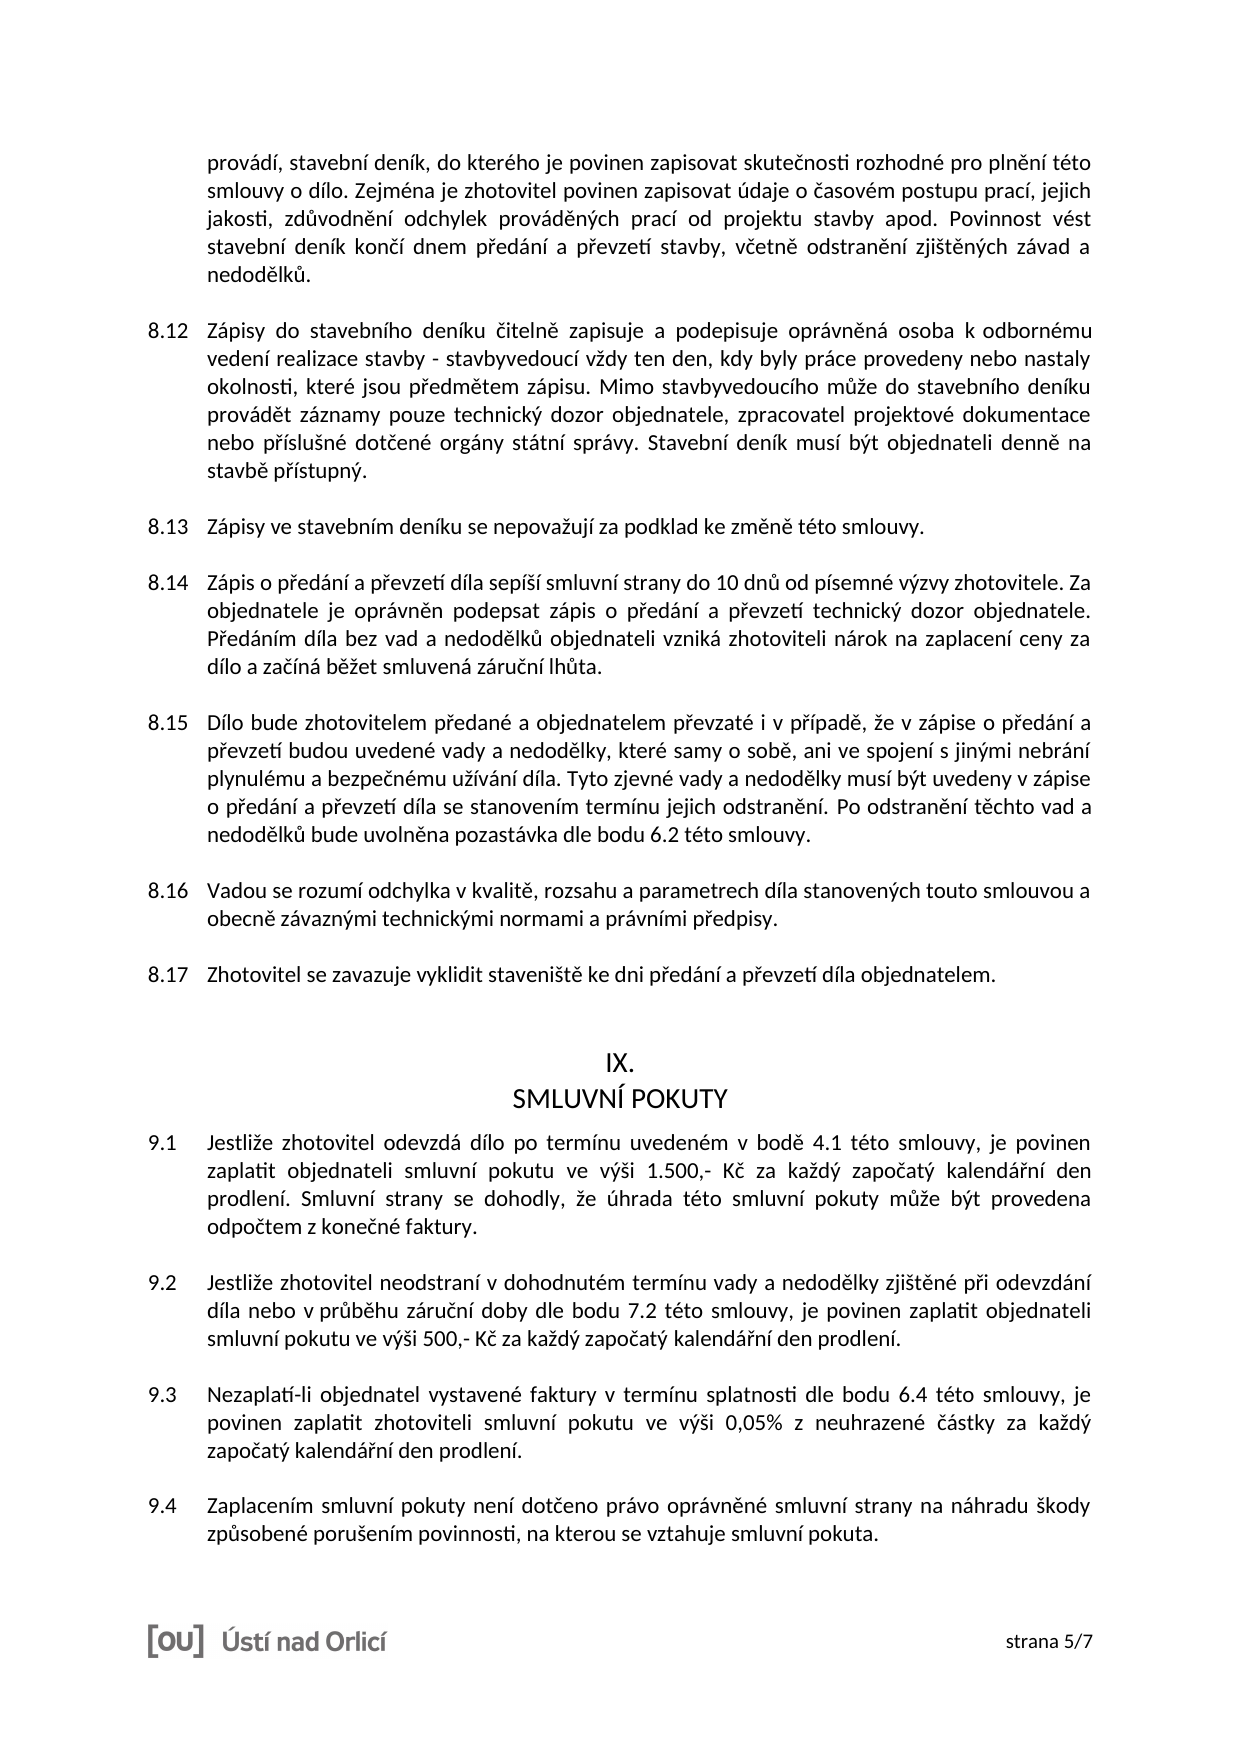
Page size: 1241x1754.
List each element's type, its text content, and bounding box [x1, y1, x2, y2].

text smluvní pokuty [148, 1080, 1092, 1116]
text 8.12 Zápisy do stavebního deníku čitelně zapisuje a podepisuje oprávněná osoba k odbornému vedení realizace stavby - stavbyvedoucí vždy ten den, kdy byly práce provedeny nebo nastaly okolnosti, které jsou předmětem zápisu. Mimo stavbyvedoucího může do stavebního deníku provádět záznamy pouze technický dozor objednatele, zpracovatel projektové dokumentace nebo příslušné dotčené orgány státní správy. Stavební deník musí být objednateli denně na stavbě přístupný. [148, 316, 1092, 484]
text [148, 148, 1092, 288]
text 8.15 Dílo bude zhotovitelem předané a objednatelem převzaté i v případě, že v zápise o předání a převzetí budou uvedené vady a nedodělky, které samy o sobě, ani ve spojení s jinými nebrání plynulému a bezpečnému užívání díla. Tyto zjevné vady a nedodělky musí být uvedeny v zápise o předání a převzetí díla se stanovením termínu jejich odstranění. Po odstranění těchto vad a nedodělků bude uvolněna pozastávka dle bodu 6.2 této smlouvy. [148, 708, 1092, 848]
text 8.14 Zápis o předání a převzetí díla sepíší smluvní strany do 10 dnů od písemné výzvy zhotovitele. Za objednatele je oprávněn podepsat zápis o předání a převzetí technický dozor objednatele. Předáním díla bez vad a nedodělků objednateli vzniká zhotoviteli nárok na zaplacení ceny za dílo a začíná běžet smluvená záruční lhůta. [148, 568, 1092, 680]
text 8.13 Zápisy ve stavebním deníku se nepovažují za podklad ke změně této smlouvy. [148, 512, 1092, 540]
text 9.4 Zaplacením smluvní pokuty není dotčeno právo oprávněné smluvní strany na náhradu škody způsobené porušením povinnosti, na kterou se vztahuje smluvní pokuta. [148, 1491, 1092, 1547]
text 9.1 Jestliže zhotovitel odevzdá dílo po termínu uvedeném v bodě 4.1 této smlouvy, je povinen zaplatit objednateli smluvní pokutu ve výši 1.500,- Kč za každý započatý kalendářní den prodlení. Smluvní strany se dohodly, že úhrada této smluvní pokuty může být provedena odpočtem z konečné faktury. [148, 1128, 1092, 1240]
text 8.16 Vadou se rozumí odchylka v kvalitě, rozsahu a parametrech díla stanovených touto smlouvou a obecně závaznými technickými normami a právními předpisy. [148, 876, 1092, 932]
text IX. [148, 1044, 1092, 1080]
text 8.17 Zhotovitel se zavazuje vyklidit staveniště ke dni předání a převzetí díla objednatelem. [148, 960, 1092, 988]
text 9.2 Jestliže zhotovitel neodstraní v dohodnutém termínu vady a nedodělky zjištěné při odevzdání díla nebo v průběhu záruční doby dle bodu 7.2 této smlouvy, je povinen zaplatit objednateli smluvní pokutu ve výši 500,- Kč za každý započatý kalendářní den prodlení. [148, 1268, 1092, 1352]
text 9.3 Nezaplatí-li objednatel vystavené faktury v termínu splatnosti dle bodu 6.4 této smlouvy, je povinen zaplatit zhotoviteli smluvní pokutu ve výši 0,05% z neuhrazené částky za každý započatý kalendářní den prodlení. [148, 1380, 1092, 1464]
picture [147, 1623, 388, 1659]
